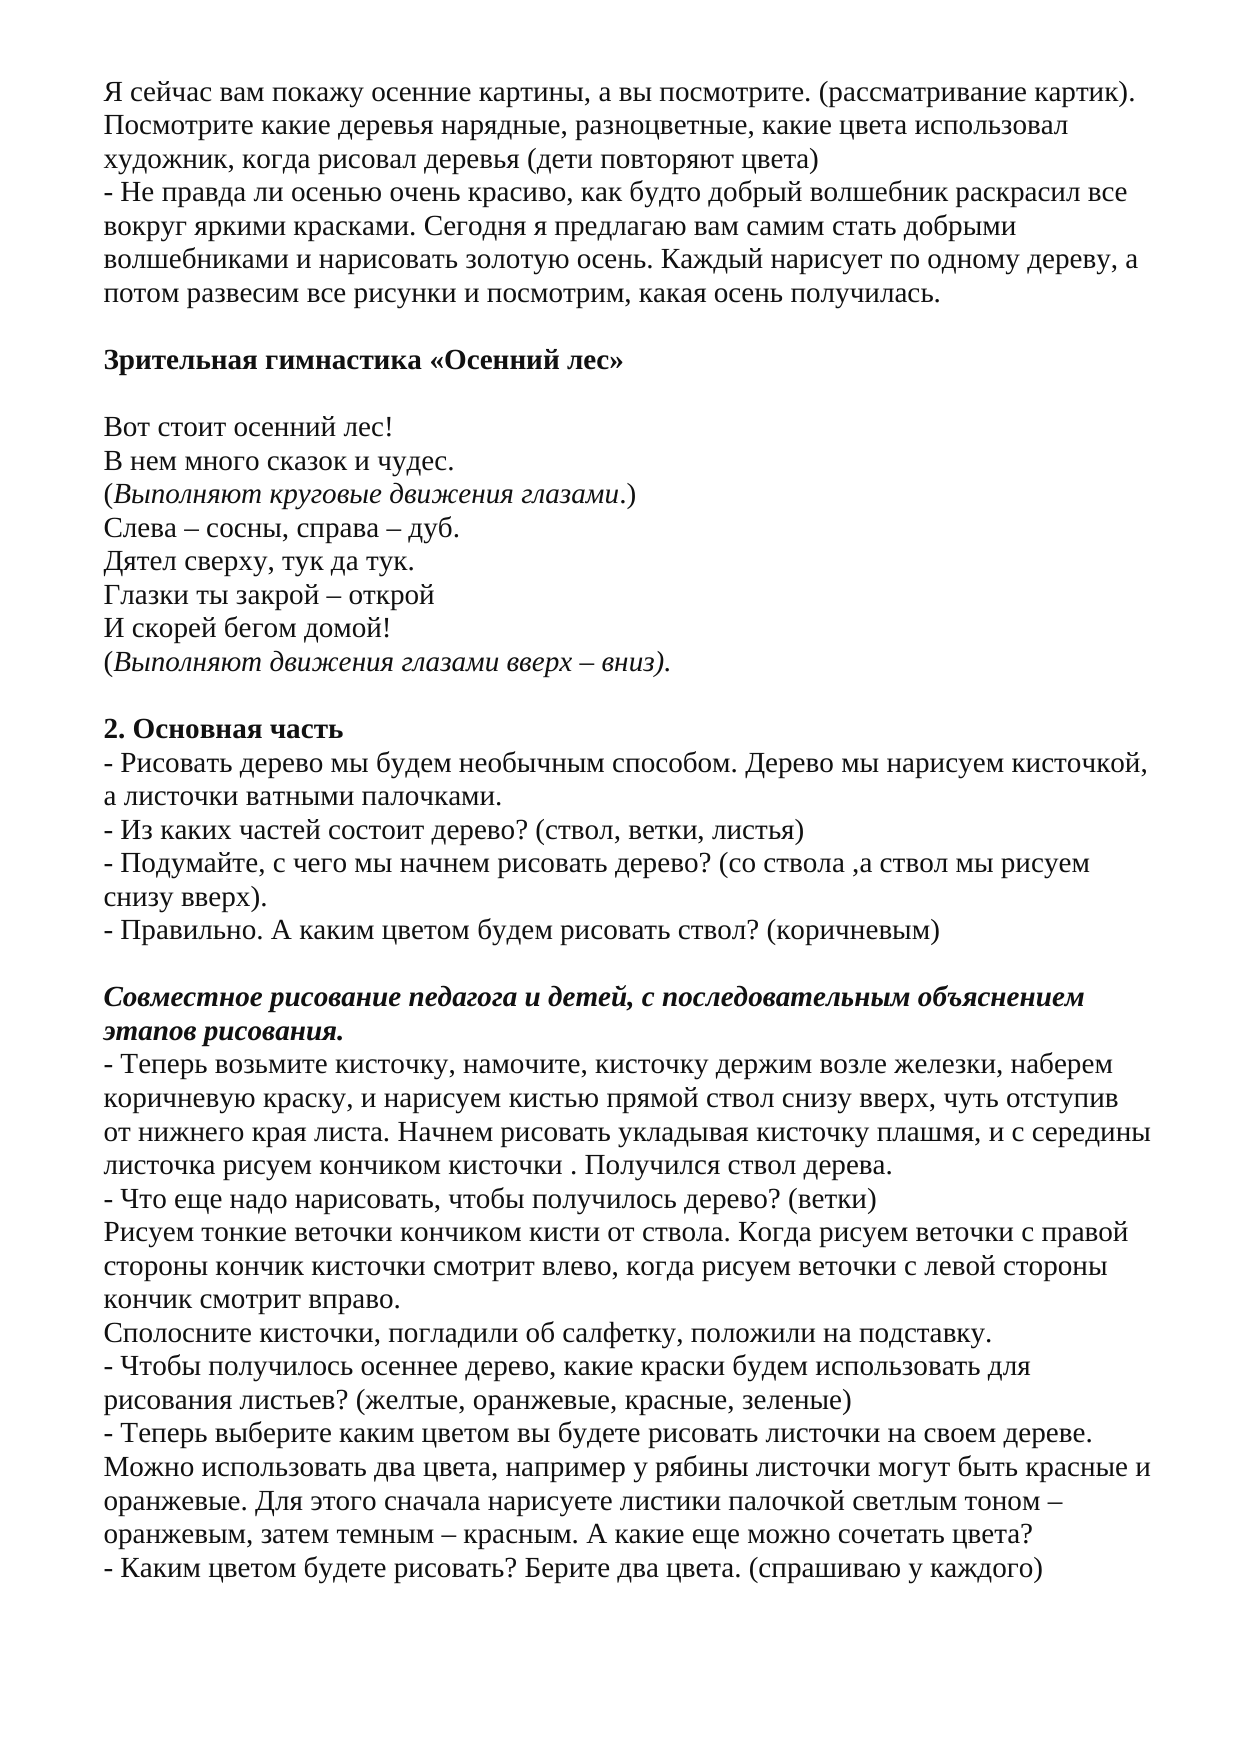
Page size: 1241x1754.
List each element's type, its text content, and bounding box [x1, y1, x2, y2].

text Вот стоит осенний лес! [103, 409, 1152, 443]
text - Что еще надо нарисовать, чтобы получилось дерево? (ветки) [103, 1181, 1152, 1214]
text - Чтобы получилось осеннее дерево, какие краски будем использовать для рисования листьев? (желтые, оранжевые, красные, зеленые) [103, 1348, 1152, 1416]
text Слева – сосны, справа – дуб. [103, 510, 1152, 543]
text (Выполняют круговые движения глазами.) [103, 476, 1152, 510]
text Зрительная гимнастика «Осенний лес» [103, 342, 1152, 376]
text Глазки ты закрой – открой [103, 577, 1152, 611]
text В нем много сказок и чудес. [103, 443, 1152, 476]
text - Рисовать дерево мы будем необычным способом. Дерево мы нарисуем кисточкой, а листочки ватными палочками. [103, 745, 1152, 812]
text Я сейчас вам покажу осенние картины, а вы посмотрите. (рассматривание картик). [103, 74, 1152, 107]
text - Теперь возьмите кисточку, намочите, кисточку держим возле железки, наберем коричневую краску, и нарисуем кистью прямой ствол снизу вверх, чуть отступив от нижнего края листа. Начнем рисовать укладывая кисточку плашмя, и с середины листочка рисуем кончиком кисточки . Получился ствол дерева. [103, 1047, 1152, 1181]
text (Выполняют движения глазами вверх – вниз). [103, 644, 1152, 678]
text - Из каких частей состоит дерево? (ствол, ветки, листья) [103, 812, 1152, 845]
text - Не правда ли осенью очень красиво, как будто добрый волшебник раскрасил все вокруг яркими красками. Сегодня я предлагаю вам самим стать добрыми волшебниками и нарисовать золотую осень. Каждый нарисует по одному дереву, а потом развесим все рисунки и посмотрим, какая осень получилась. [103, 174, 1152, 309]
text - Каким цветом будете рисовать? Берите два цвета. (спрашиваю у каждого) [103, 1550, 1152, 1583]
text - Теперь выберите каким цветом вы будете рисовать листочки на своем дереве. Можно использовать два цвета, например у рябины листочки могут быть красные и оранжевые. Для этого сначала нарисуете листики палочкой светлым тоном – оранжевым, затем темным – красным. А какие еще можно сочетать цвета? [103, 1416, 1152, 1550]
text Дятел сверху, тук да тук. [103, 543, 1152, 577]
text - Правильно. А каким цветом будем рисовать ствол? (коричневым) [103, 912, 1152, 946]
text Сполосните кисточки, погладили об салфетку, положили на подставку. [103, 1315, 1152, 1348]
text 2. Основная часть [103, 711, 1152, 745]
text Совместное рисование педагога и детей, с последовательным объяснением этапов рисования. [103, 979, 1152, 1047]
text И скорей бегом домой! [103, 611, 1152, 644]
text Рисуем тонкие веточки кончиком кисти от ствола. Когда рисуем веточки с правой стороны кончик кисточки смотрит влево, когда рисуем веточки с левой стороны кончик смотрит вправо. [103, 1214, 1152, 1315]
text - Подумайте, с чего мы начнем рисовать дерево? (со ствола ,а ствол мы рисуем снизу вверх). [103, 845, 1152, 912]
text Посмотрите какие деревья нарядные, разноцветные, какие цвета использовал художник, когда рисовал деревья (дети повторяют цвета) [103, 107, 1152, 174]
